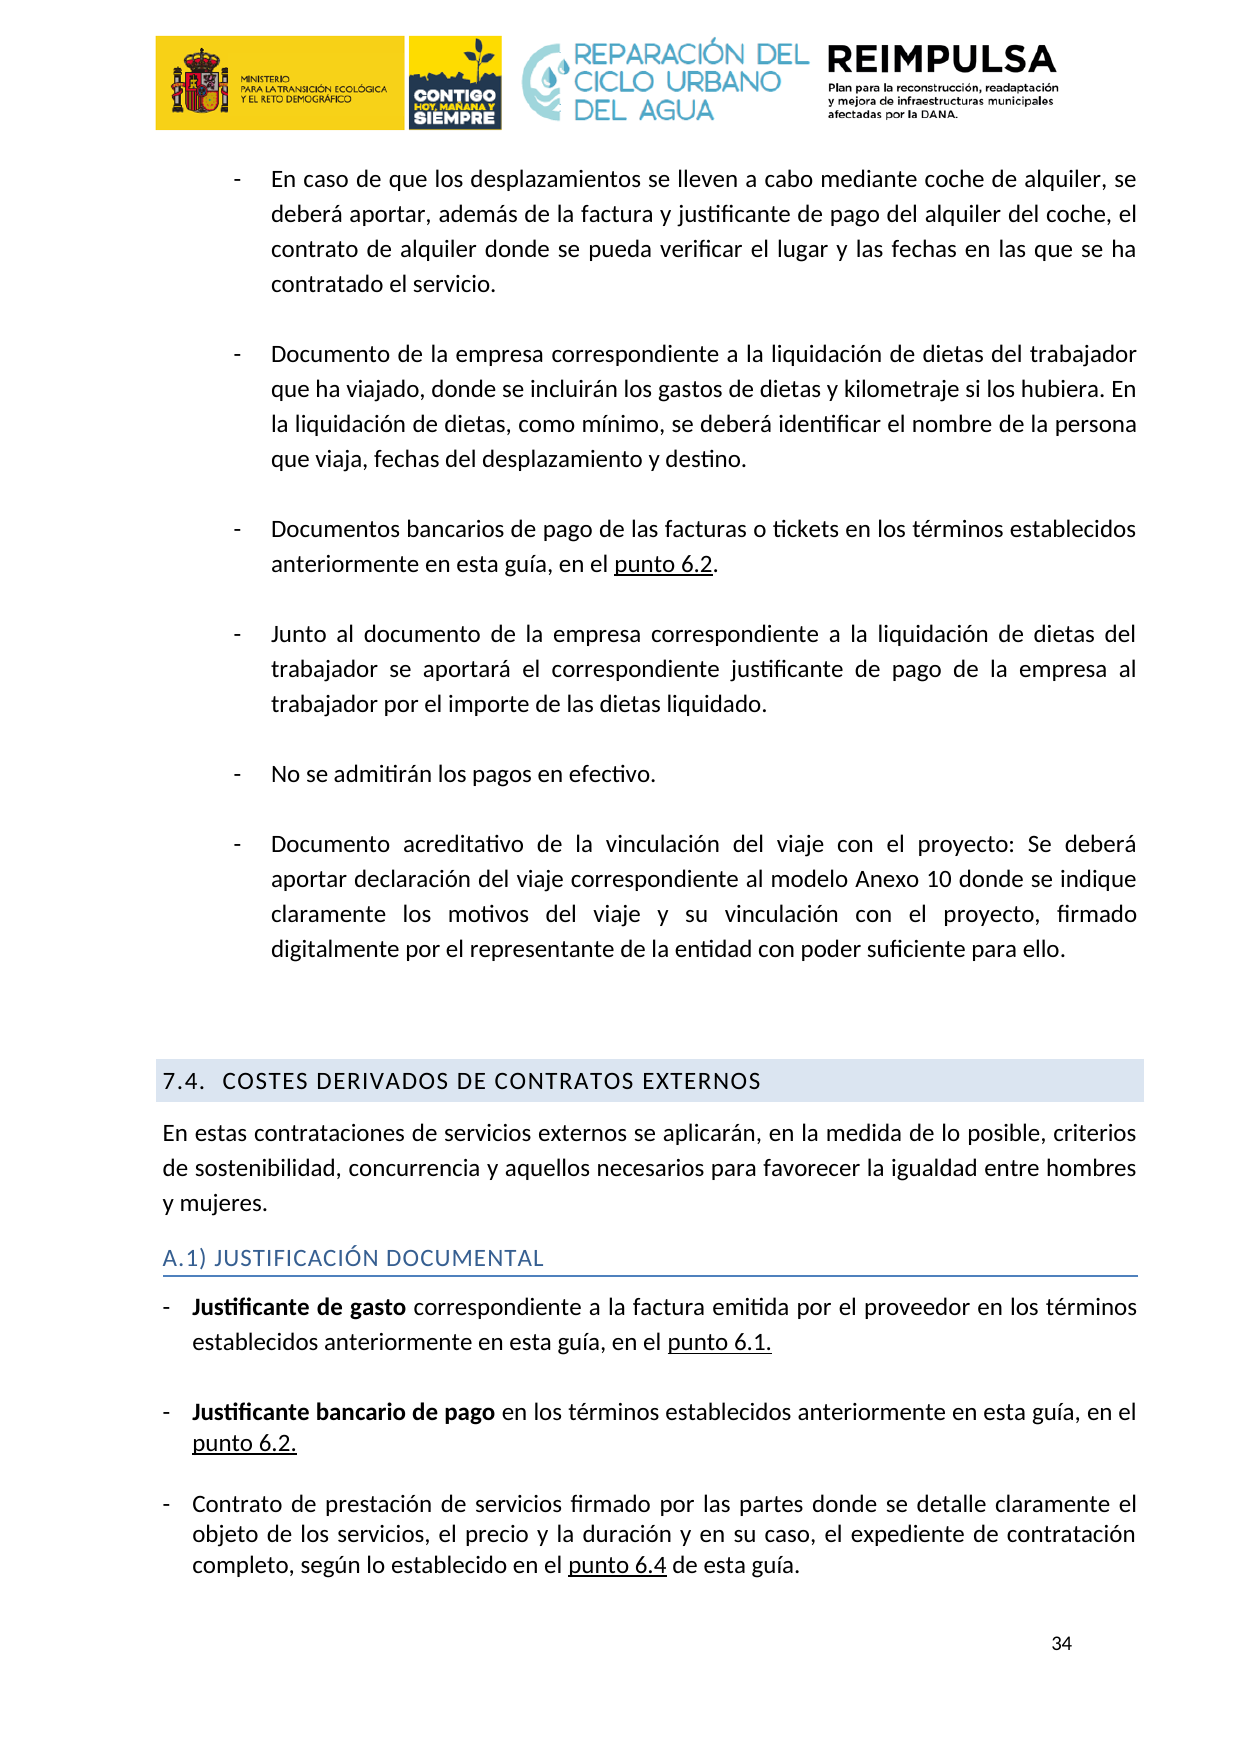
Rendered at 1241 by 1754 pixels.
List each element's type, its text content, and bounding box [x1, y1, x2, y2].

list Junto al documento de la empresa correspondiente a la liquidación de dietas del trabajador se aportará el correspondiente justificante de pago de la empresa al trabajador por el importe de las dietas liquidado. [233, 618, 1138, 718]
subtitle A.1) JUSTIFICACIÓN DOCUMENTAL [162, 1242, 1138, 1277]
list Documento de la empresa correspondiente a la liquidación de dietas del trabajador que ha viajado, donde se incluirán los gastos de dietas y kilometraje si los hubiera. En la liquidación de dietas, como mínimo, se deberá identificar el nombre de la persona que viaja, fechas del desplazamiento y destino. [233, 338, 1138, 473]
list Contrato de prestación de servicios firmado por las partes donde se detalle claramente el objeto de los servicios, el precio y la duración y en su caso, el expediente de contratación completo, según lo establecido en el punto 6.4 de esta guía. [162, 1488, 1138, 1580]
subtitle COSTES DERIVADOS DE CONTRATOS EXTERNOS [163, 1065, 1138, 1096]
text En estas contrataciones de servicios externos se aplicarán, en la medida de lo posible, criterios de sostenibilidad, concurrencia y aquellos necesarios para favorecer la igualdad entre hombres y mujeres. [162, 1117, 1138, 1217]
list Justificante de gasto correspondiente a la factura emitida por el proveedor en los términos establecidos anteriormente en esta guía, en el punto 6.1. [162, 1292, 1138, 1357]
list No se admitirán los pagos en efectivo. [233, 758, 1138, 788]
list Justificante bancario de pago en los términos establecidos anteriormente en esta guía, en el punto 6.2. [162, 1397, 1138, 1458]
list Documento acreditativo de la vinculación del viaje con el proyecto: Se deberá aportar declaración del viaje correspondiente al modelo Anexo 10 donde se indique claramente los motivos del viaje y su vinculación con el proyecto, firmado digitalmente por el representante de la entidad con poder suficiente para ello. [233, 828, 1138, 963]
list Documentos bancarios de pago de las facturas o tickets en los términos establecidos anteriormente en esta guía, en el punto 6.2. [233, 513, 1138, 578]
list En caso de que los desplazamientos se lleven a cabo mediante coche de alquiler, se deberá aportar, además de la factura y justificante de pago del alquiler del coche, el contrato de alquiler donde se pueda verificar el lugar y las fechas en las que se ha contratado el servicio. [233, 163, 1138, 298]
picture [132, 10, 1072, 139]
